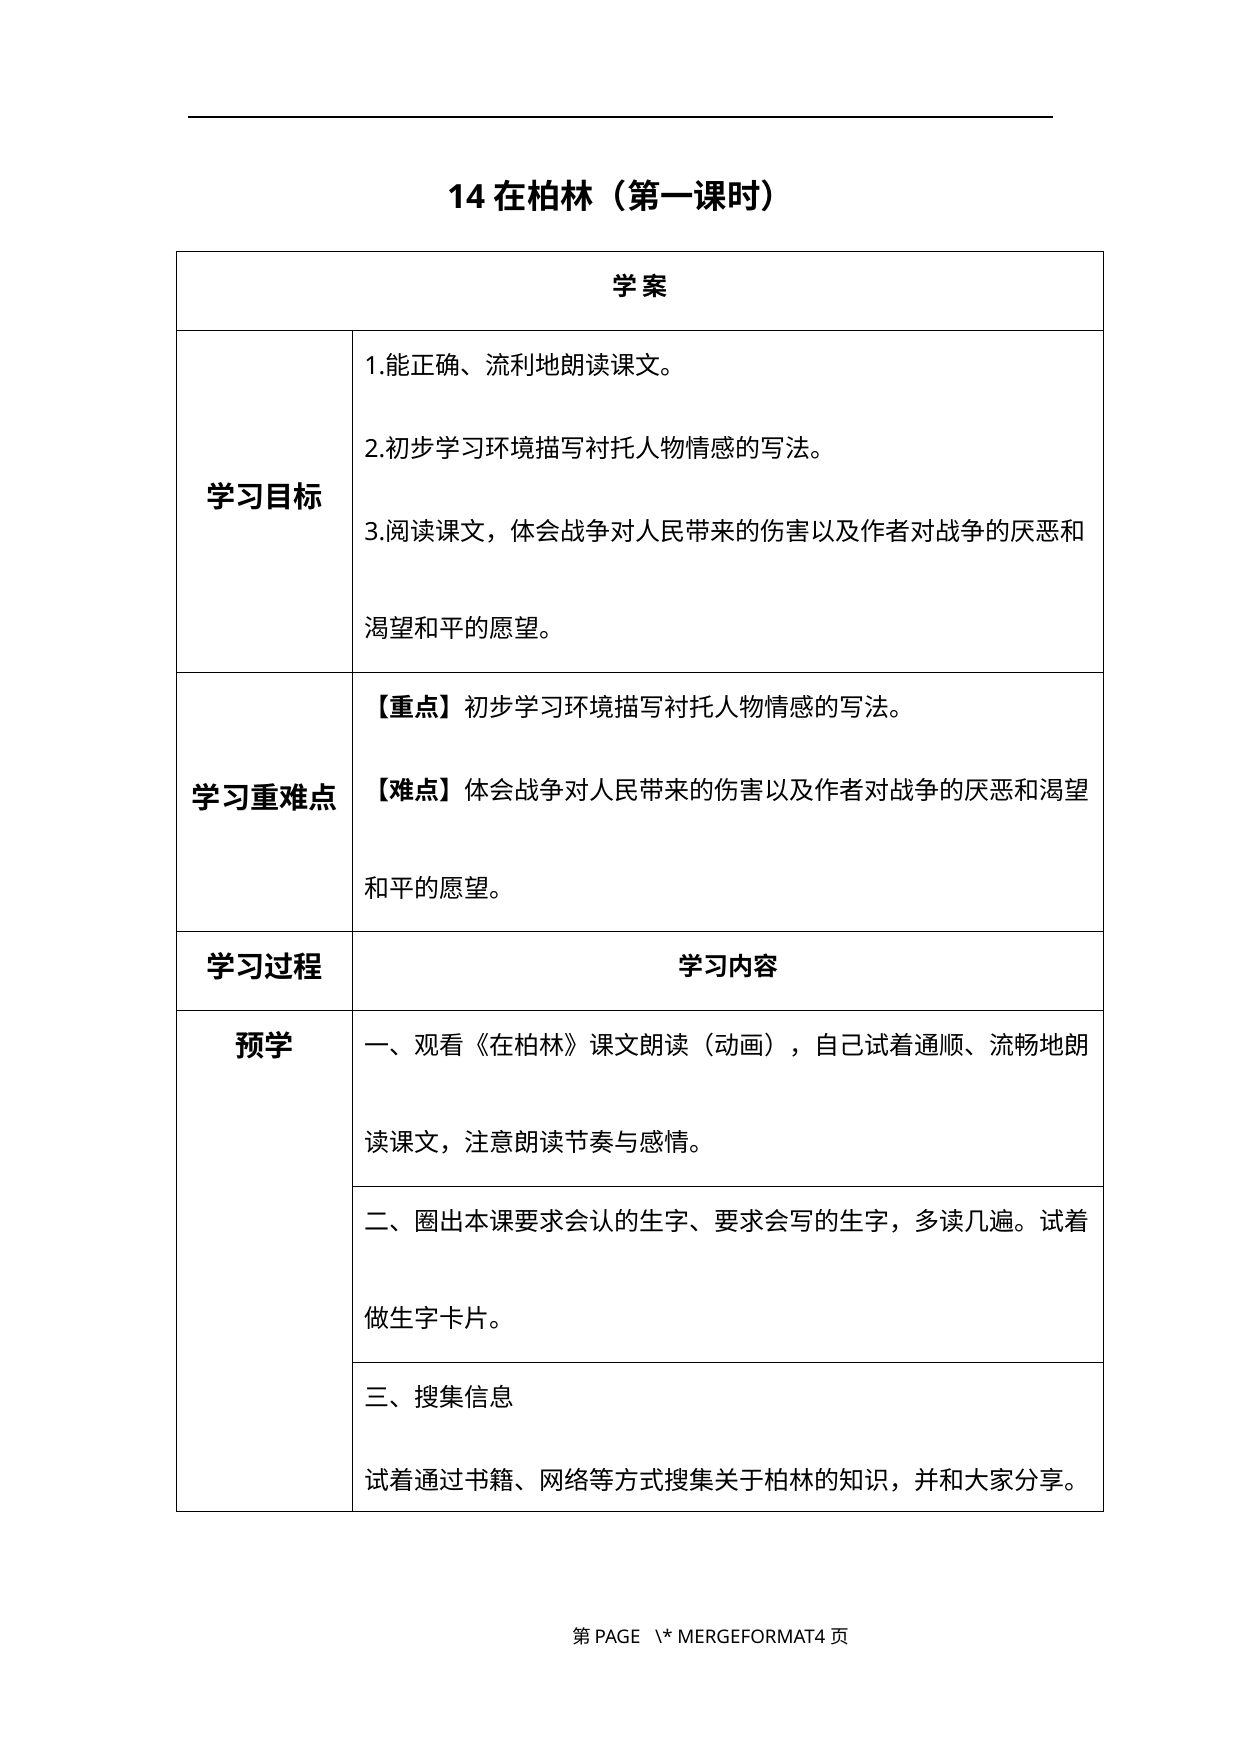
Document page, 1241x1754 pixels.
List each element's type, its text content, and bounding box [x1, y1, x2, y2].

table_header 学 案 [177, 252, 1103, 330]
text 14 在柏林（第一课时） [187, 162, 1053, 227]
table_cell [353, 1363, 1103, 1511]
table_cell 二、圈出本课要求会认的生字、要求会写的生字，多读几遍。试着做生字卡片。 [353, 1187, 1103, 1362]
table_cell 学习重难点 [177, 673, 352, 931]
table_cell 学习目标 [177, 331, 352, 672]
table_cell 学习过程 [177, 932, 352, 1010]
table_cell 学习内容 [353, 932, 1103, 1010]
table_cell 预学 [177, 1011, 352, 1511]
table_cell 1.能正确、流利地朗读课文。 2.初步学习环境描写衬托人物情感的写法。 3.阅读课文，体会战争对人民带来的伤害以及作者对战争的厌恶和渴望和平的愿望。 [353, 331, 1103, 672]
table_cell 一、观看《在柏林》课文朗读（动画），自己试着通顺、流畅地朗读课文，注意朗读节奏与感情。 [353, 1011, 1103, 1186]
table_cell 【重点】初步学习环境描写衬托人物情感的写法。 【难点】体会战争对人民带来的伤害以及作者对战争的厌恶和渴望和平的愿望。 [353, 673, 1103, 931]
